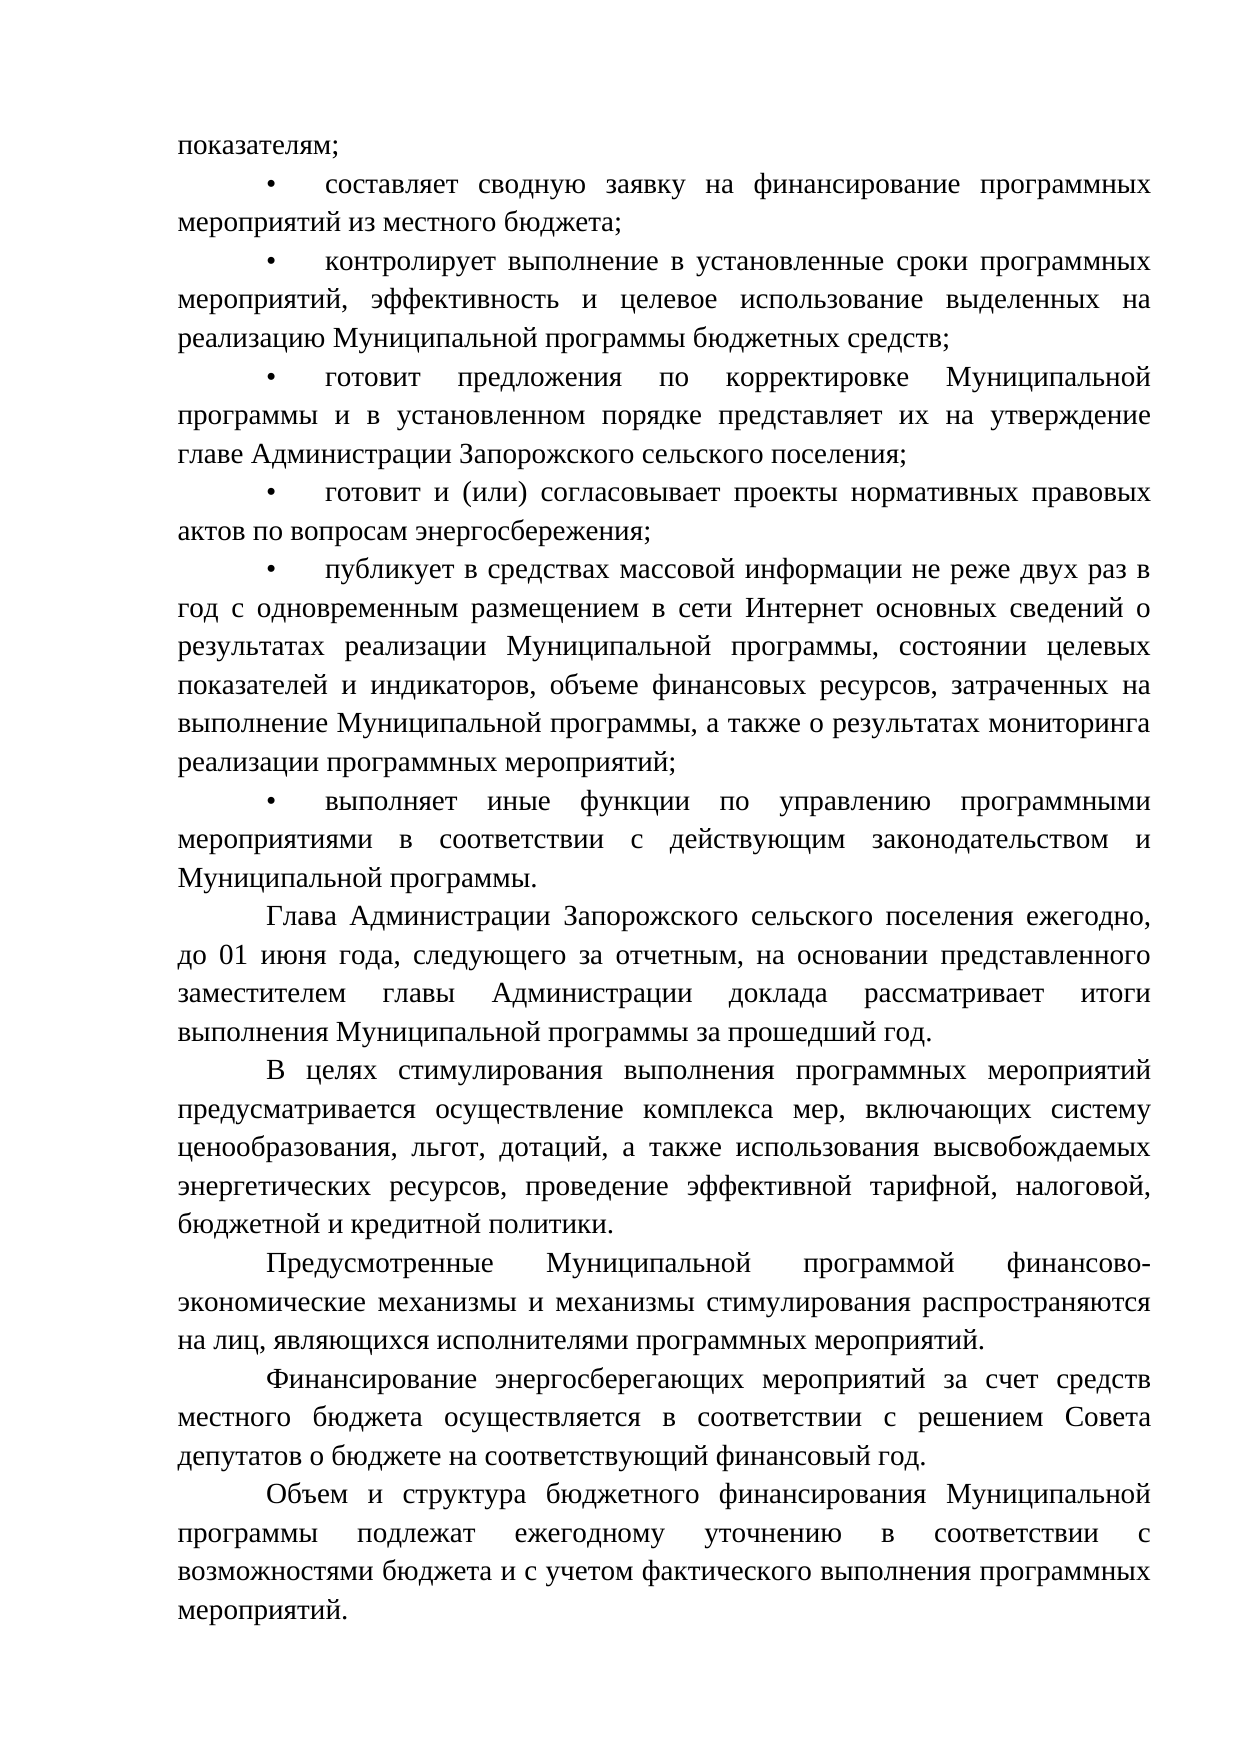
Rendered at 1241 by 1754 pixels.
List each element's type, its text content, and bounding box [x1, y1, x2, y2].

text • выполняет иные функции по управлению программными мероприятиями в соответствии с действующим законодательством и Муниципальной программы. [177, 783, 1152, 893]
text Глава Администрации Запорожского сельского поселения ежегодно, до 01 июня года, следующего за отчетным, на основании представленного заместителем главы Администрации доклада рассматривает итоги выполнения Муниципальной программы за прошедший год. [177, 898, 1152, 1047]
text • публикует в средствах массовой информации не реже двух раз в год с одновременным размещением в сети Интернет основных сведений о результатах реализации Муниципальной программы, состоянии целевых показателей и индикаторов, объеме финансовых ресурсов, затраченных на выполнение Муниципальной программы, а также о результатах мониторинга реализации программных мероприятий; [177, 551, 1152, 778]
text • составляет сводную заявку на финансирование программных мероприятий из местного бюджета; [177, 166, 1152, 238]
text • готовит и (или) согласовывает проекты нормативных правовых актов по вопросам энергосбережения; [177, 474, 1152, 546]
text Предусмотренные Муниципальной программой финансово-экономические механизмы и механизмы стимулирования распространяются на лиц, являющихся исполнителями программных мероприятий. [177, 1245, 1152, 1356]
text • готовит предложения по корректировке Муниципальной программы и в установленном порядке представляет их на утверждение главе Администрации Запорожского сельского поселения; [177, 359, 1152, 469]
text Объем и структура бюджетного финансирования Муниципальной программы подлежат ежегодному уточнению в соответствии с возможностями бюджета и с учетом фактического выполнения программных мероприятий. [177, 1476, 1152, 1626]
text Финансирование энергосберегающих мероприятий за счет средств местного бюджета осуществляется в соответствии с решением Совета депутатов о бюджете на соответствующий финансовый год. [177, 1361, 1152, 1471]
text В целях стимулирования выполнения программных мероприятий предусматривается осуществление комплекса мер, включающих систему ценообразования, льгот, дотаций, а также использования высвобождаемых энергетических ресурсов, проведение эффективной тарифной, налоговой, бюджетной и кредитной политики. [177, 1052, 1152, 1240]
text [177, 127, 1152, 161]
text • контролирует выполнение в установленные сроки программных мероприятий, эффективность и целевое использование выделенных на реализацию Муниципальной программы бюджетных средств; [177, 243, 1152, 354]
